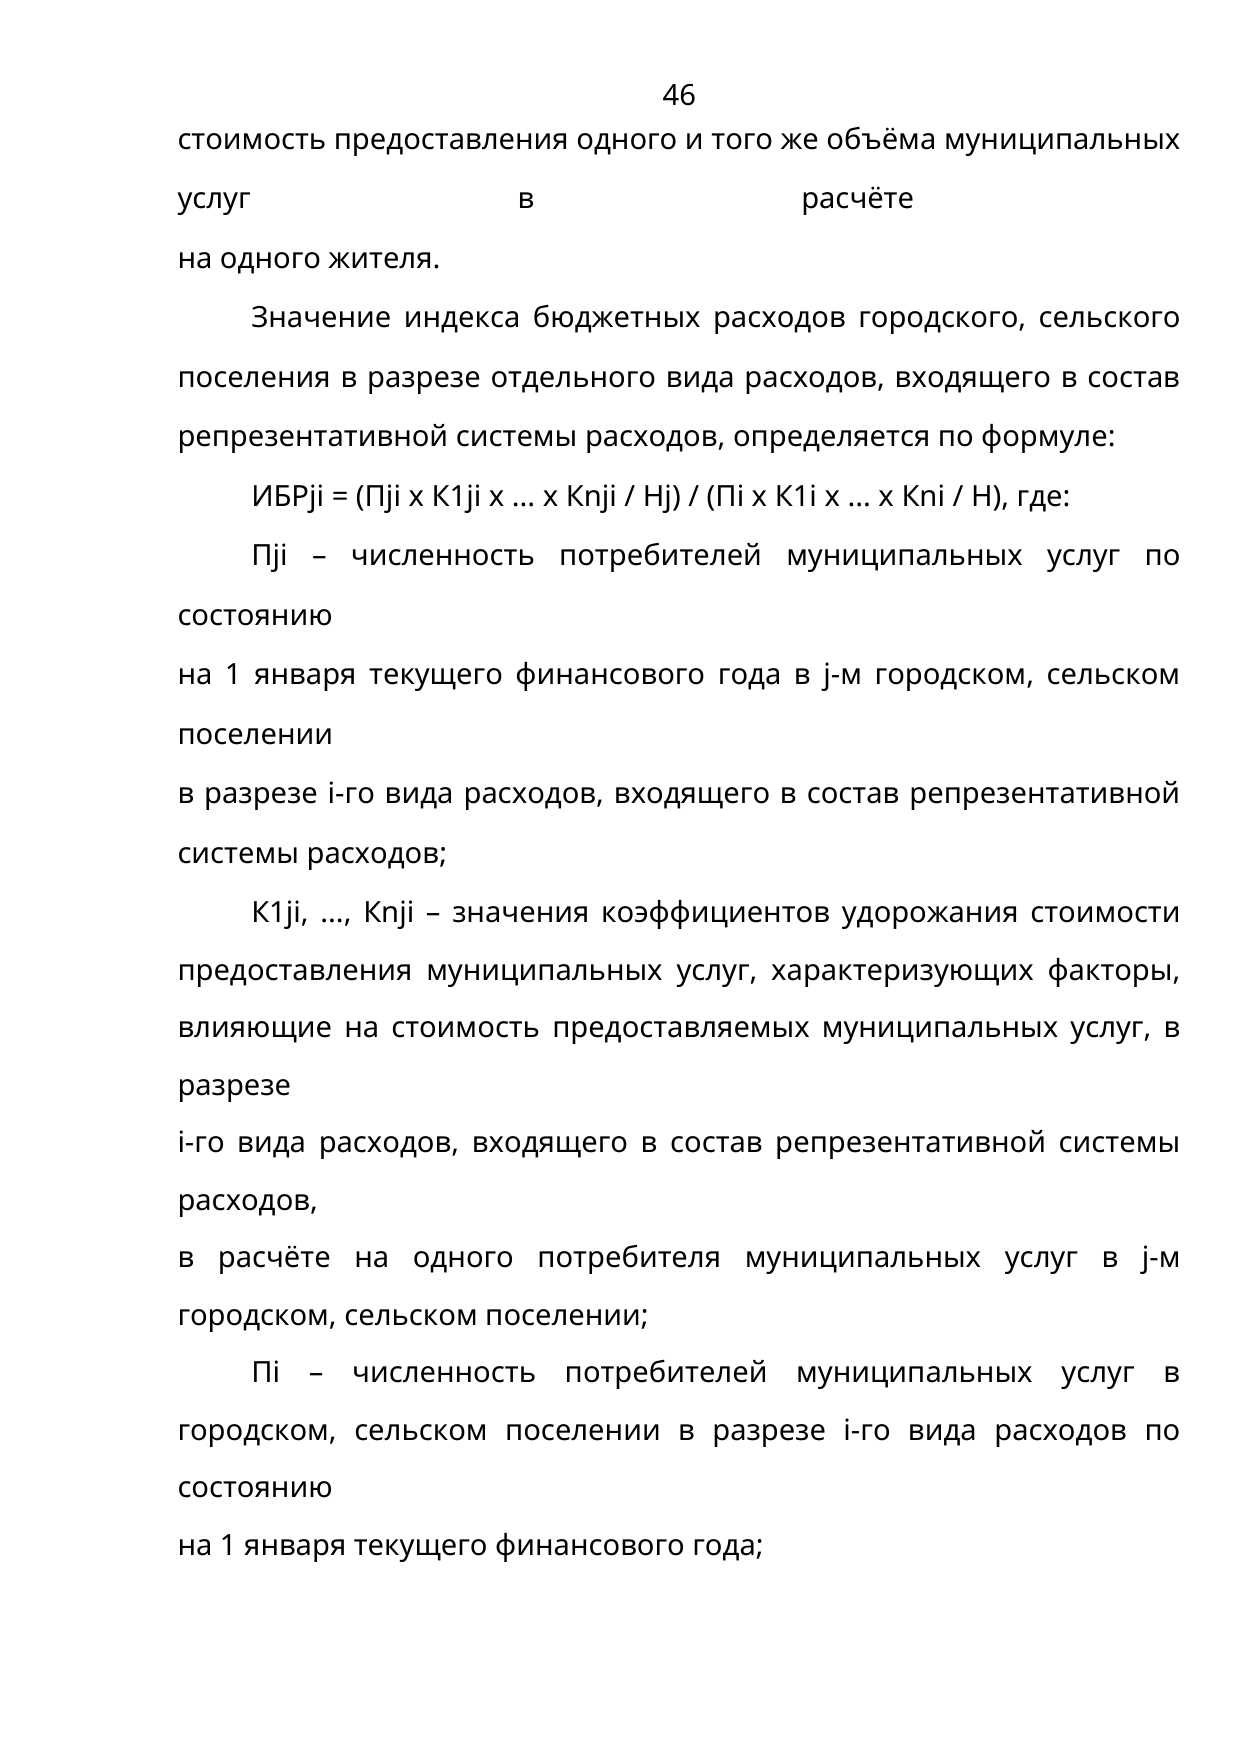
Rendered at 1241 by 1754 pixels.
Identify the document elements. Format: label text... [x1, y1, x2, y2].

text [177, 118, 1181, 277]
text Пji – численность потребителей муниципальных услуг по состоянию на 1 января текущего финансового года в j-м городском, сельском поселении в разрезе i-го вида расходов, входящего в состав репрезентативной системы расходов; [177, 534, 1181, 872]
text Значение индекса бюджетных расходов городского, сельского поселения в разрезе отдельного вида расходов, входящего в состав репрезентативной системы расходов, определяется по формуле: [177, 297, 1181, 455]
text К1ji, ..., Кnji – значения коэффициентов удорожания стоимости предоставления муниципальных услуг, характеризующих факторы, влияющие на стоимость предоставляемых муниципальных услуг, в разрезе i-го вида расходов, входящего в состав репрезентативной системы расходов, в расчёте на одного потребителя муниципальных услуг в j-м городском, сельском поселении; [177, 891, 1181, 1333]
text ИБРji = (Пji x К1ji x ... x Кnji / Нj) / (Пi x К1i x ... x Кni / Н), где: [177, 475, 1181, 515]
text Пi – численность потребителей муниципальных услуг в городском, сельском поселении в разрезе i-го вида расходов по состоянию на 1 января текущего финансового года; [177, 1351, 1181, 1563]
